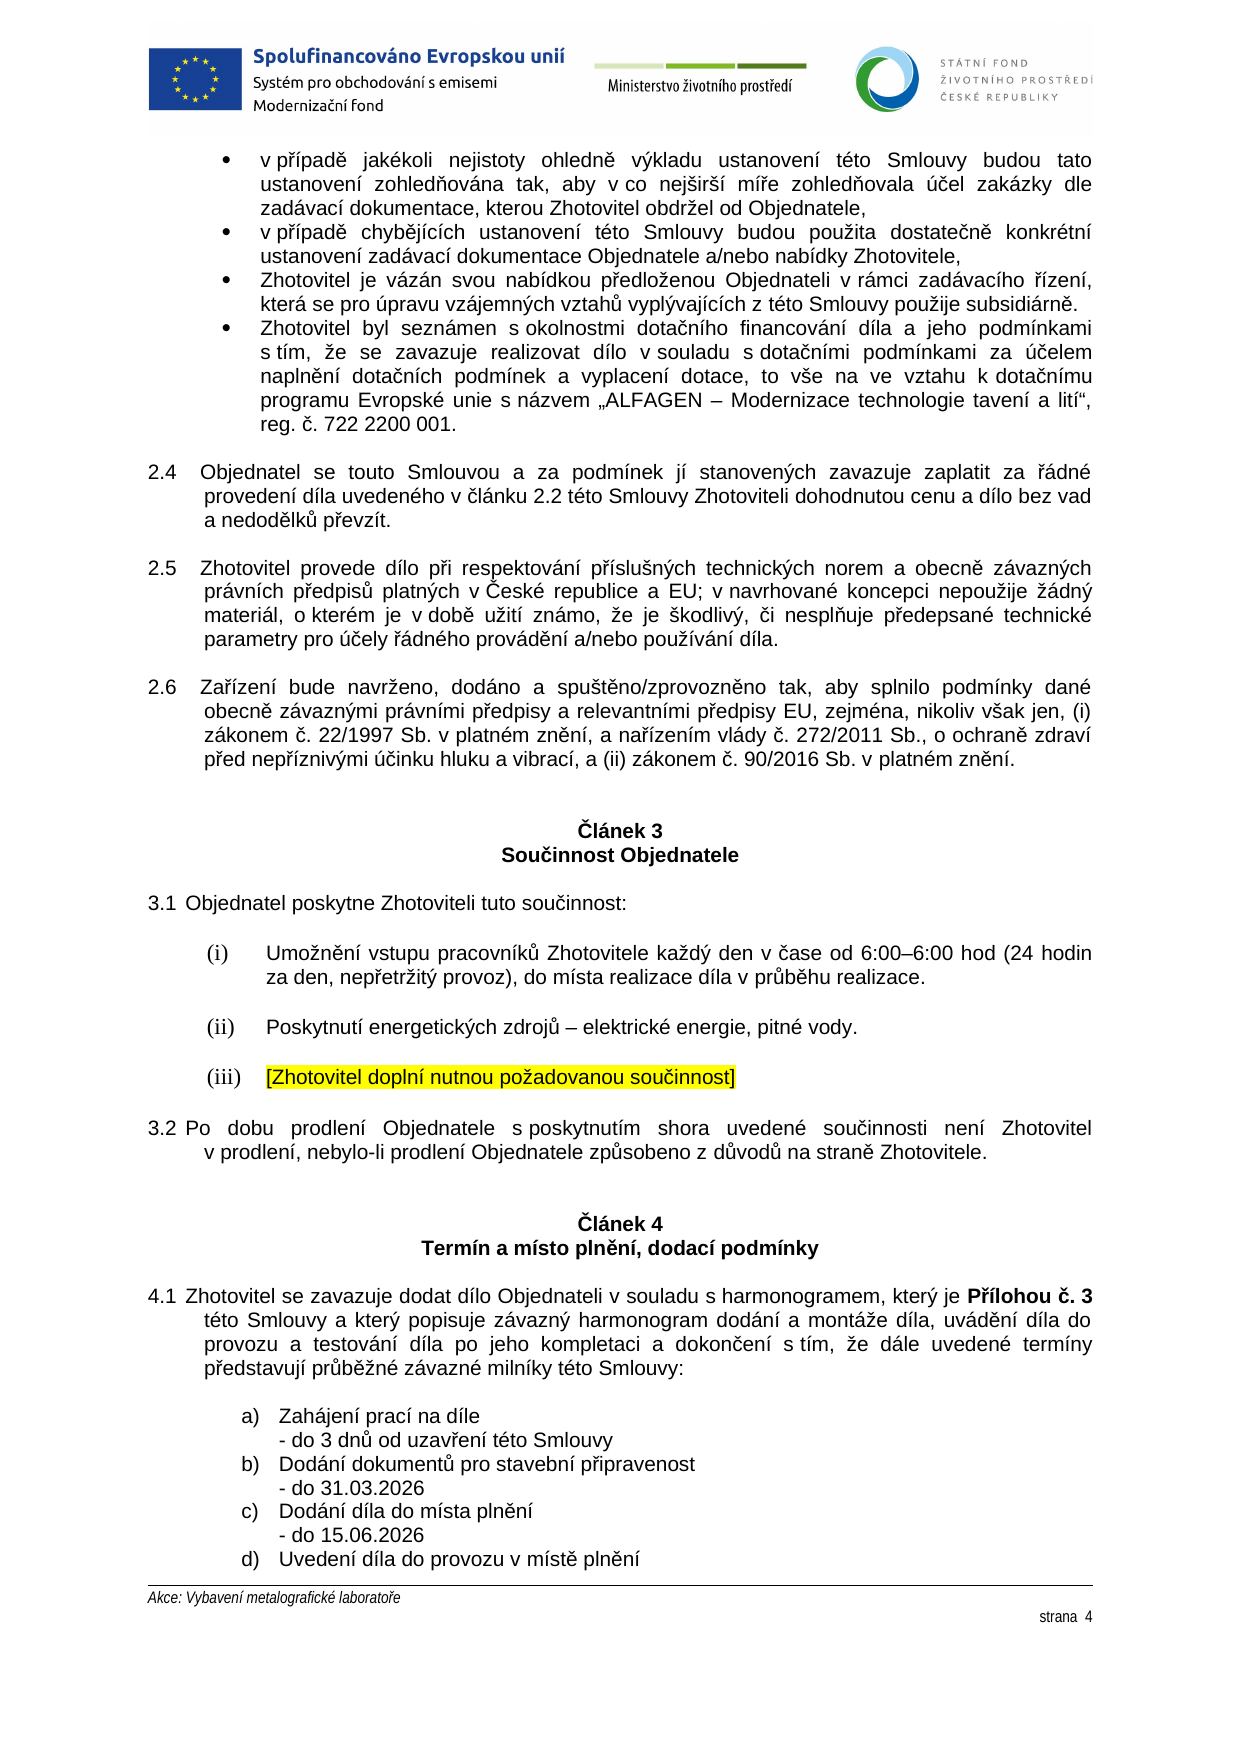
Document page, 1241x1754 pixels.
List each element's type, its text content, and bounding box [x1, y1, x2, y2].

list Dodání dokumentů pro stavební připravenost [241, 1451, 1137, 1475]
text - do 3 dnů od uzavření této Smlouvy [279, 1427, 1137, 1451]
list Objednatel poskytne Zhotoviteli tuto součinnost: [148, 891, 1093, 915]
list Po dobu prodlení Objednatele s poskytnutím shora uvedené součinnosti není Zhotovitel v prodlení, nebylo-li prodlení Objednatele způsobeno z důvodů na straně Zhotovitele. [148, 1116, 1093, 1164]
text Článek 4 [148, 1212, 1093, 1236]
list Dodání díla do místa plnění [241, 1499, 1137, 1523]
text Součinnost Objednatele [148, 843, 1093, 867]
text - do 15.06.2026 [279, 1523, 1137, 1547]
list Objednatel se touto Smlouvou a za podmínek jí stanovených zavazuje zaplatit za řádné provedení díla uvedeného v článku 2.2 této Smlouvy Zhotoviteli dohodnutou cenu a dílo bez vad a nedodělků převzít. [148, 459, 1093, 531]
text [Zhotovitel doplní nutnou požadovanou součinnost] [207, 1063, 1093, 1089]
text Umožnění vstupu pracovníků Zhotovitele každý den v čase od 6:00–6:00 hod (24 hodin za den, nepřetržitý provoz), do místa realizace díla v průběhu realizace. [207, 939, 1093, 989]
list Uvedení díla do provozu v místě plnění [241, 1547, 1137, 1571]
text Termín a místo plnění, dodací podmínky [148, 1236, 1093, 1260]
text Poskytnutí energetických zdrojů – elektrické energie, pitné vody. [207, 1013, 1093, 1039]
picture [147, 21, 1093, 137]
list v případě jakékoli nejistoty ohledně výkladu ustanovení této Smlouvy budou tato ustanovení zohledňována tak, aby v co nejširší míře zohledňovala účel zakázky dle zadávací dokumentace, kterou Zhotovitel obdržel od Objednatele, [223, 148, 1093, 219]
list Zhotovitel je vázán svou nabídkou předloženou Objednateli v rámci zadávacího řízení, která se pro úpravu vzájemných vztahů vyplývajících z této Smlouvy použije subsidiárně. [223, 268, 1093, 316]
list Zhotovitel provede dílo při respektování příslušných technických norem a obecně závazných právních předpisů platných v České republice a EU; v navrhované koncepci nepoužije žádný materiál, o kterém je v době užití známo, že je škodlivý, či nesplňuje předepsané technické parametry pro účely řádného provádění a/nebo používání díla. [148, 555, 1093, 651]
list Zahájení prací na díle [241, 1403, 1137, 1427]
text - do 31.03.2026 [279, 1475, 1137, 1499]
list Zhotovitel se zavazuje dodat dílo Objednateli v souladu s harmonogramem, který je Přílohou č. 3 této Smlouvy a který popisuje závazný harmonogram dodání a montáže díla, uvádění díla do provozu a testování díla po jeho kompletaci a dokončení s tím, že dále uvedené termíny představují průběžné závazné milníky této Smlouvy: [148, 1284, 1093, 1379]
text Článek 3 [148, 819, 1093, 843]
list v případě chybějících ustanovení této Smlouvy budou použita dostatečně konkrétní ustanovení zadávací dokumentace Objednatele a/nebo nabídky Zhotovitele, [223, 219, 1093, 268]
list Zhotovitel byl seznámen s okolnostmi dotačního financování díla a jeho podmínkami s tím, že se zavazuje realizovat dílo v souladu s dotačními podmínkami za účelem naplnění dotačních podmínek a vyplacení dotace, to vše na ve vztahu k dotačnímu programu Evropské unie s názvem „ALFAGEN – Modernizace technologie tavení a lití“, reg. č. 722 2200 001. [223, 316, 1093, 436]
list Zařízení bude navrženo, dodáno a spuštěno/zprovozněno tak, aby splnilo podmínky dané obecně závaznými právními předpisy a relevantními předpisy EU, zejména, nikoliv však jen, (i) zákonem č. 22/1997 Sb. v platném znění, a nařízením vlády č. 272/2011 Sb., o ochraně zdraví před nepříznivými účinku hluku a vibrací, a (ii) zákonem č. 90/2016 Sb. v platném znění. [148, 675, 1093, 771]
